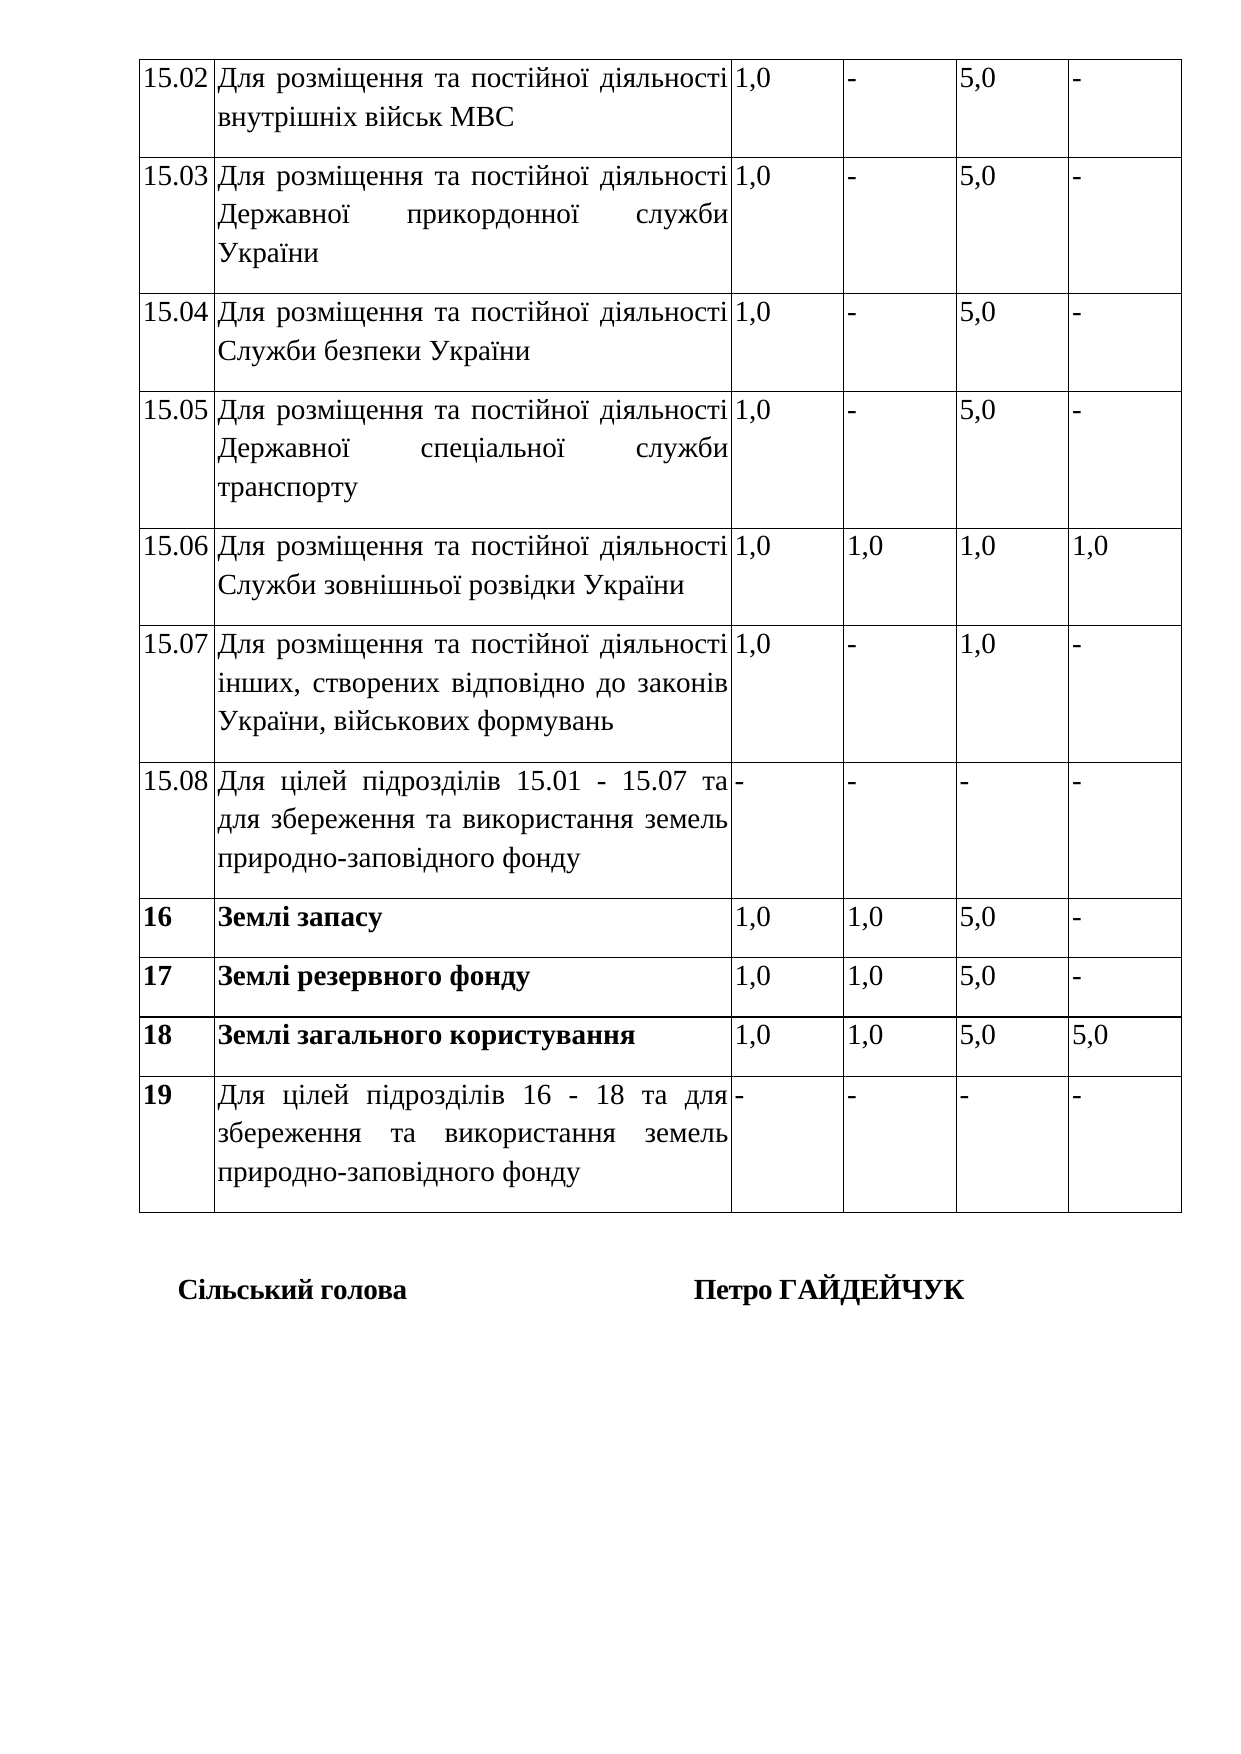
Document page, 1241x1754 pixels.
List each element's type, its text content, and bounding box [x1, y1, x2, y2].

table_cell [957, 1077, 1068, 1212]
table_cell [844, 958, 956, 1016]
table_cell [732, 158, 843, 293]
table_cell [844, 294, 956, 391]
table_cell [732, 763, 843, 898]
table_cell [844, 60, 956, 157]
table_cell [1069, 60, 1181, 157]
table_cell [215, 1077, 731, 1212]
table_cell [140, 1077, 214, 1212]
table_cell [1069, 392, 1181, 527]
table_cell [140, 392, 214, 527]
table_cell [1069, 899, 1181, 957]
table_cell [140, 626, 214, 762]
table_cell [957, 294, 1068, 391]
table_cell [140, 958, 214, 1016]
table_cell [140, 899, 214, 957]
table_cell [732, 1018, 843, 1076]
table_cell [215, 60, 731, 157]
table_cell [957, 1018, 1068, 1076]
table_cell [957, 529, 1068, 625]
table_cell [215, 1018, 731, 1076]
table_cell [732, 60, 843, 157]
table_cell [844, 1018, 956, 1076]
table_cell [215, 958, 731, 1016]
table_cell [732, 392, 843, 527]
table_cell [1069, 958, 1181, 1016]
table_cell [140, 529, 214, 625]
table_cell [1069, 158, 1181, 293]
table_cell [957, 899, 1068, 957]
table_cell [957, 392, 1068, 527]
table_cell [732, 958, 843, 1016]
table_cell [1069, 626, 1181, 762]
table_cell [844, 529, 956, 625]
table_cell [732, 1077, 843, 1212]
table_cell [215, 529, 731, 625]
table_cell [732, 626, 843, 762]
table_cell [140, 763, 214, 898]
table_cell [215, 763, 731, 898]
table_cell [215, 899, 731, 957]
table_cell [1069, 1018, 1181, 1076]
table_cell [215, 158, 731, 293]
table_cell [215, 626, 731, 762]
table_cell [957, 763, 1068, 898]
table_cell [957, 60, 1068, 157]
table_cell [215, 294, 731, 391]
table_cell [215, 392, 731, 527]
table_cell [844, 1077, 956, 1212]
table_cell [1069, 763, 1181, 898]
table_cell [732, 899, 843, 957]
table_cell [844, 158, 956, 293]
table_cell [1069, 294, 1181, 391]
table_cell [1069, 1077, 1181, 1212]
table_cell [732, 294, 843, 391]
text Сільський голова Петро ГАЙДЕЙЧУК [177, 1272, 1181, 1306]
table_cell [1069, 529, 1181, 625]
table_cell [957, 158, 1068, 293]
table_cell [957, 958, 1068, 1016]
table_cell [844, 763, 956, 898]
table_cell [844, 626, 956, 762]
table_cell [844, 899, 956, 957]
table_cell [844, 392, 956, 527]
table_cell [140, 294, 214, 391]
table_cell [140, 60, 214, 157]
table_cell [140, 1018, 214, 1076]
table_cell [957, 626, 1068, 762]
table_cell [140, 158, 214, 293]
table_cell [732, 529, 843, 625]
